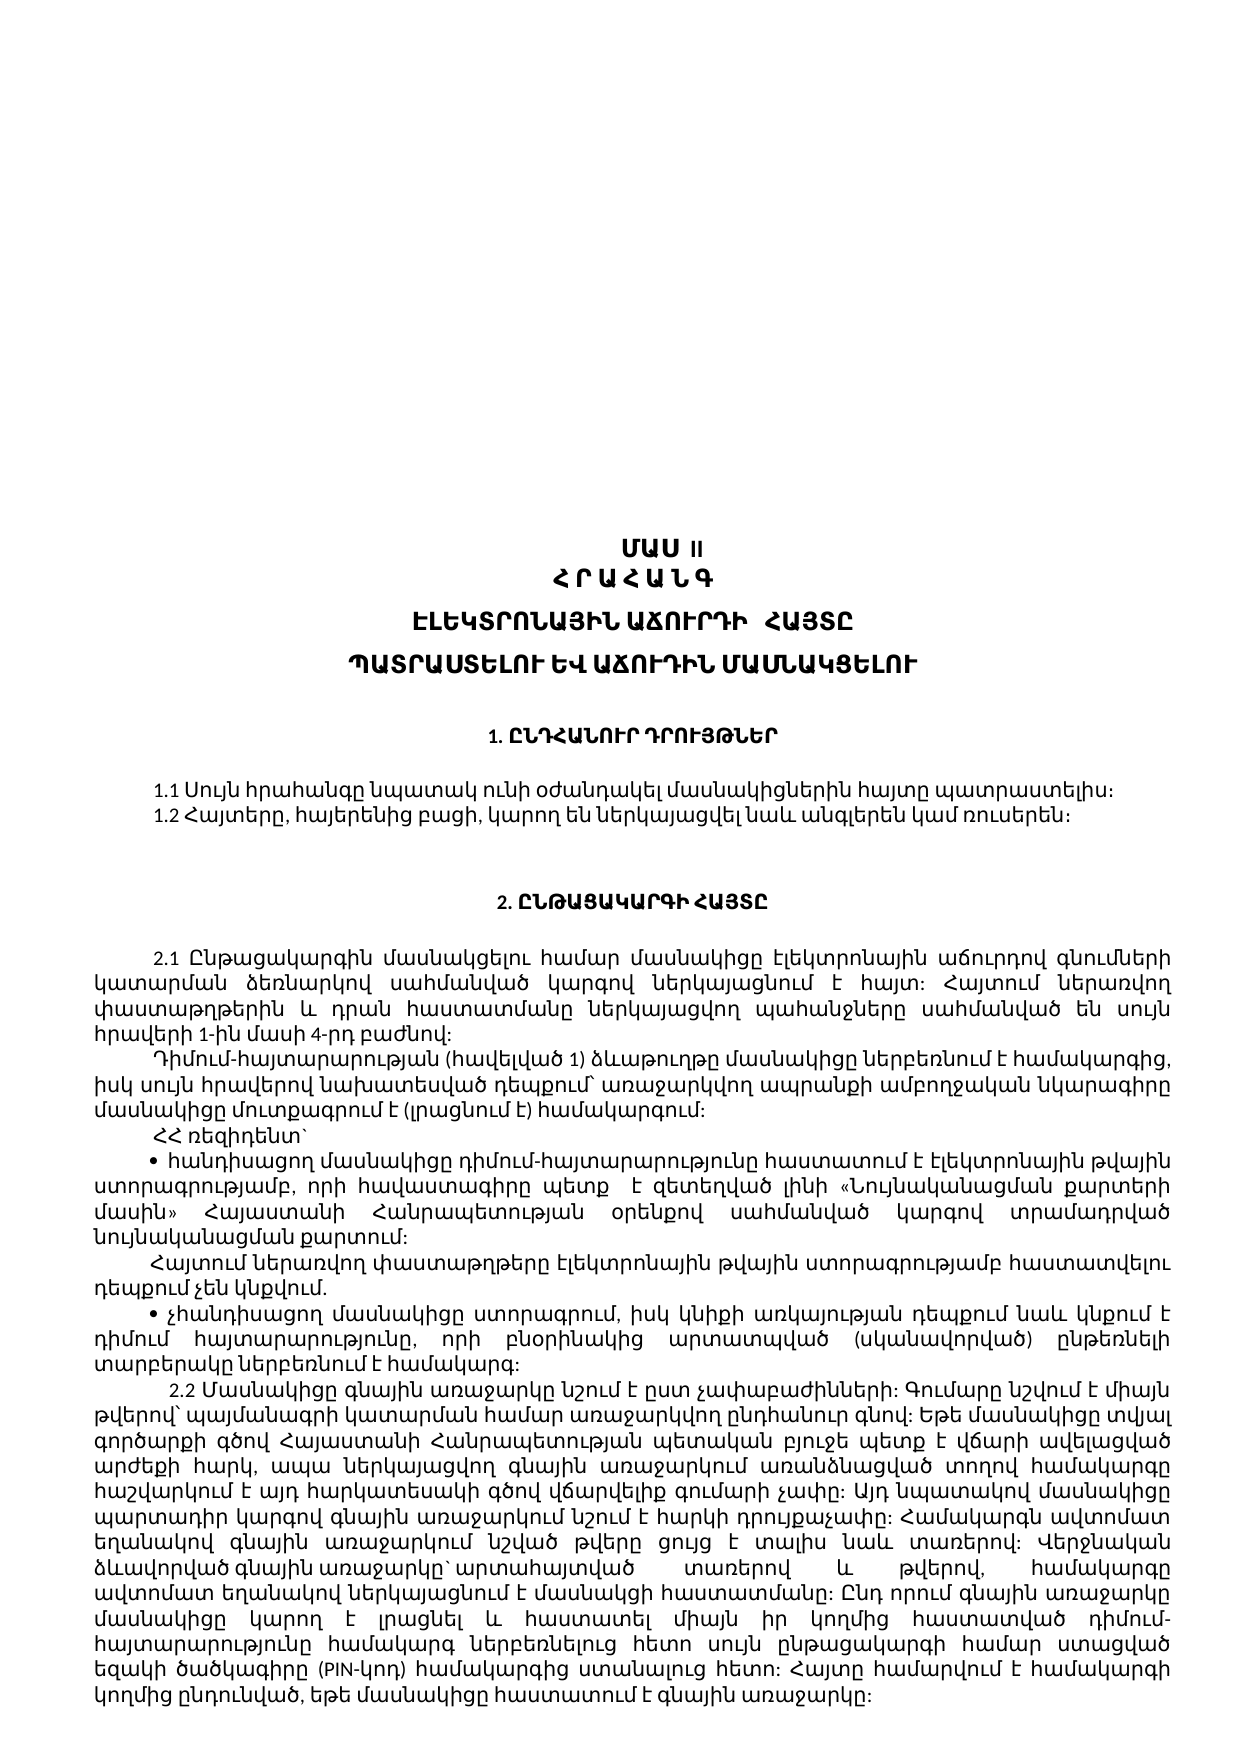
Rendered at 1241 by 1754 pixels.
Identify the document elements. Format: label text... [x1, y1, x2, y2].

text Հ Ր Ա Հ Ա Ն Գ [94, 563, 1172, 594]
text 2. ԸՆԹԱՑԱԿԱՐԳԻ ՀԱՅՏԸ [94, 889, 1171, 914]
text Հայտում ներառվող փաստաթղթերը էլեկտրոնային թվային ստորագրությամբ հաստատվելու դեպքում չեն կնքվում. [94, 1250, 1171, 1301]
text ՀՀ ռեզիդենտ` [94, 1123, 1171, 1148]
list հանդիսացող մասնակիցը դիմում-հայտարարությունը հաստատում է էլեկտրոնային թվային ստորագրությամբ, որի հավաստագիրը պետք է զետեղված լինի «Նույնականացման քարտերի մասին» Հայաստանի Հանրապետության օրենքով սահմանված կարգով տրամադրված նույնականացման քարտում: [94, 1148, 1171, 1250]
text ՄԱՍ II [94, 533, 1171, 563]
text 1. ԸՆԴՀԱՆՈՒՐ ԴՐՈՒՅԹՆԵՐ [94, 723, 1171, 748]
list չհանդիսացող մասնակիցը ստորագրում, իսկ կնիքի առկայության դեպքում նաև կնքում է դիմում հայտարարությունը, որի բնօրինակից արտատպված (սկանավորված) ընթեռնելի տարբերակը ներբեռնում է համակարգ: [94, 1301, 1171, 1377]
text 2.2 Մասնակիցը գնային առաջարկը նշում է ըստ չափաբաժինների: Գումարը նշվում է միայն թվերով՝ պայմանագրի կատարման համար առաջարկվող ընդհանուր գնով: Եթե մասնակիցը տվյալ գործարքի գծով Հայաստանի Հանրապետության պետական բյուջե պետք է վճարի ավելացված արժեքի հարկ, ապա ներկայացվող գնային առաջարկում առանձնացված տողով համակարգը հաշվարկում է այդ հարկատեսակի գծով վճարվելիք գումարի չափը: Այդ նպատակով մասնակիցը պարտադիր կարգով գնային առաջարկում նշում է հարկի դրույքաչափը: Համակարգն ավտոմատ եղանակով գնային առաջարկում նշված թվերը ցույց է տալիս նաև տառերով: Վերջնական ձևավորված գնային առաջարկը` արտահայտված տառերով և թվերով, համակարգը ավտոմատ եղանակով ներկայացնում է մասնակցի հաստատմանը: Ընդ որում գնային առաջարկը մասնակիցը կարող է լրացնել և հաստատել միայն իր կողմից հաստատված դիմում-հայտարարությունը համակարգ ներբեռնելուց հետո սույն ընթացակարգի համար ստացված եզակի ծածկագիրը (PIN-կոդ) համակարգից ստանալուց հետո: Հայտը համարվում է համակարգի կողմից ընդունված, եթե մասնակիցը հաստատում է գնային առաջարկը: [94, 1377, 1171, 1707]
text 2.1 Ընթացակարգին մասնակցելու համար մասնակիցը էլեկտրոնային աճուրդով գնումների կատարման ձեռնարկով սահմանված կարգով ներկայացնում է հայտ: Հայտում ներառվող փաստաթղթերին և դրան հաստատմանը ներկայացվող պահանջները սահմանված են սույն հրավերի 1-ին մասի 4-րդ բաժնով: [94, 945, 1171, 1047]
text 1.1 Սույն հրահանգը նպատակ ունի օժանդակել մասնակիցներին հայտը պատրաստելիս։ [94, 777, 1171, 802]
text 1.2 Հայտերը, հայերենից բացի, կարող են ներկայացվել նաև անգլերեն կամ ռուսերեն։ [94, 802, 1171, 828]
text ԷԼԵԿՏՐՈՆԱՅԻՆ ԱՃՈՒՐԴԻ ՀԱՅՏԸ [94, 606, 1172, 637]
text Դիմում-հայտարարության (հավելված 1) ձևաթուղթը մասնակիցը ներբեռնում է համակարգից, իսկ սույն հրավերով նախատեսված դեպքում՝ առաջարկվող ապրանքի ամբողջական նկարագիրը մասնակիցը մուտքագրում է (լրացնում է) համակարգում: [94, 1047, 1171, 1123]
text ՊԱՏՐԱՍՏԵԼՈՒ ԵՎ ԱՃՈՒԴԻՆ ՄԱՍՆԱԿՑԵԼՈՒ [94, 649, 1172, 680]
